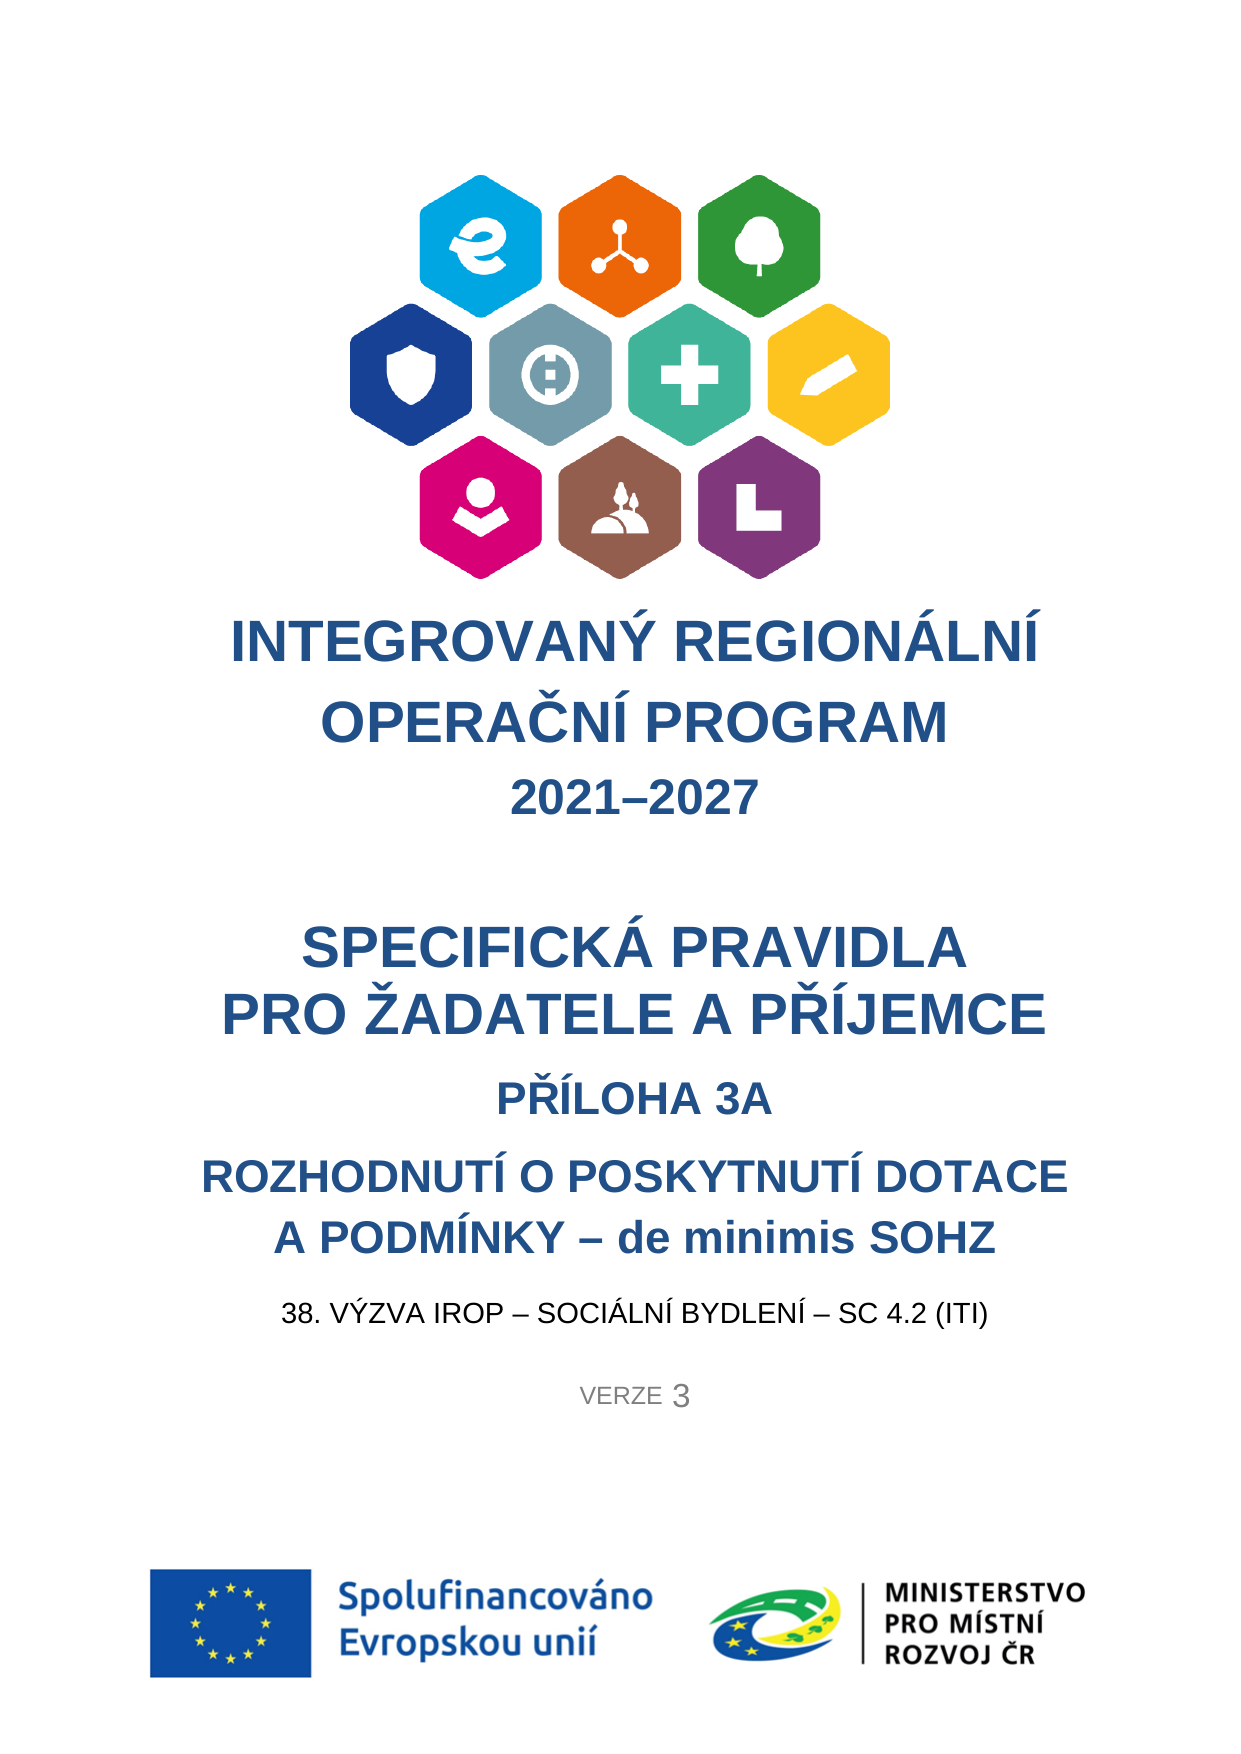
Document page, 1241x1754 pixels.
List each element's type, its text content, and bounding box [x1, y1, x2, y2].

picture [323, 158, 916, 607]
text Rozhodnutí o poskytnutí dotace A Podmínky – de minimis SOHZ [148, 1149, 1122, 1263]
text 2021–2027 [148, 768, 1122, 825]
text VERZE 3 [148, 1376, 1122, 1414]
text PŘÍLOHA 3a [148, 1072, 1122, 1124]
text SPECIFICKÁ PRAVIDLA PRO ŽADATELE A PŘÍJEMCE [148, 913, 1122, 1047]
text 38. VÝZVA IROP – SOCIÁLNÍ BYDLENÍ – SC 4.2 (ITI) [148, 1296, 1122, 1329]
picture [147, 1566, 1093, 1681]
